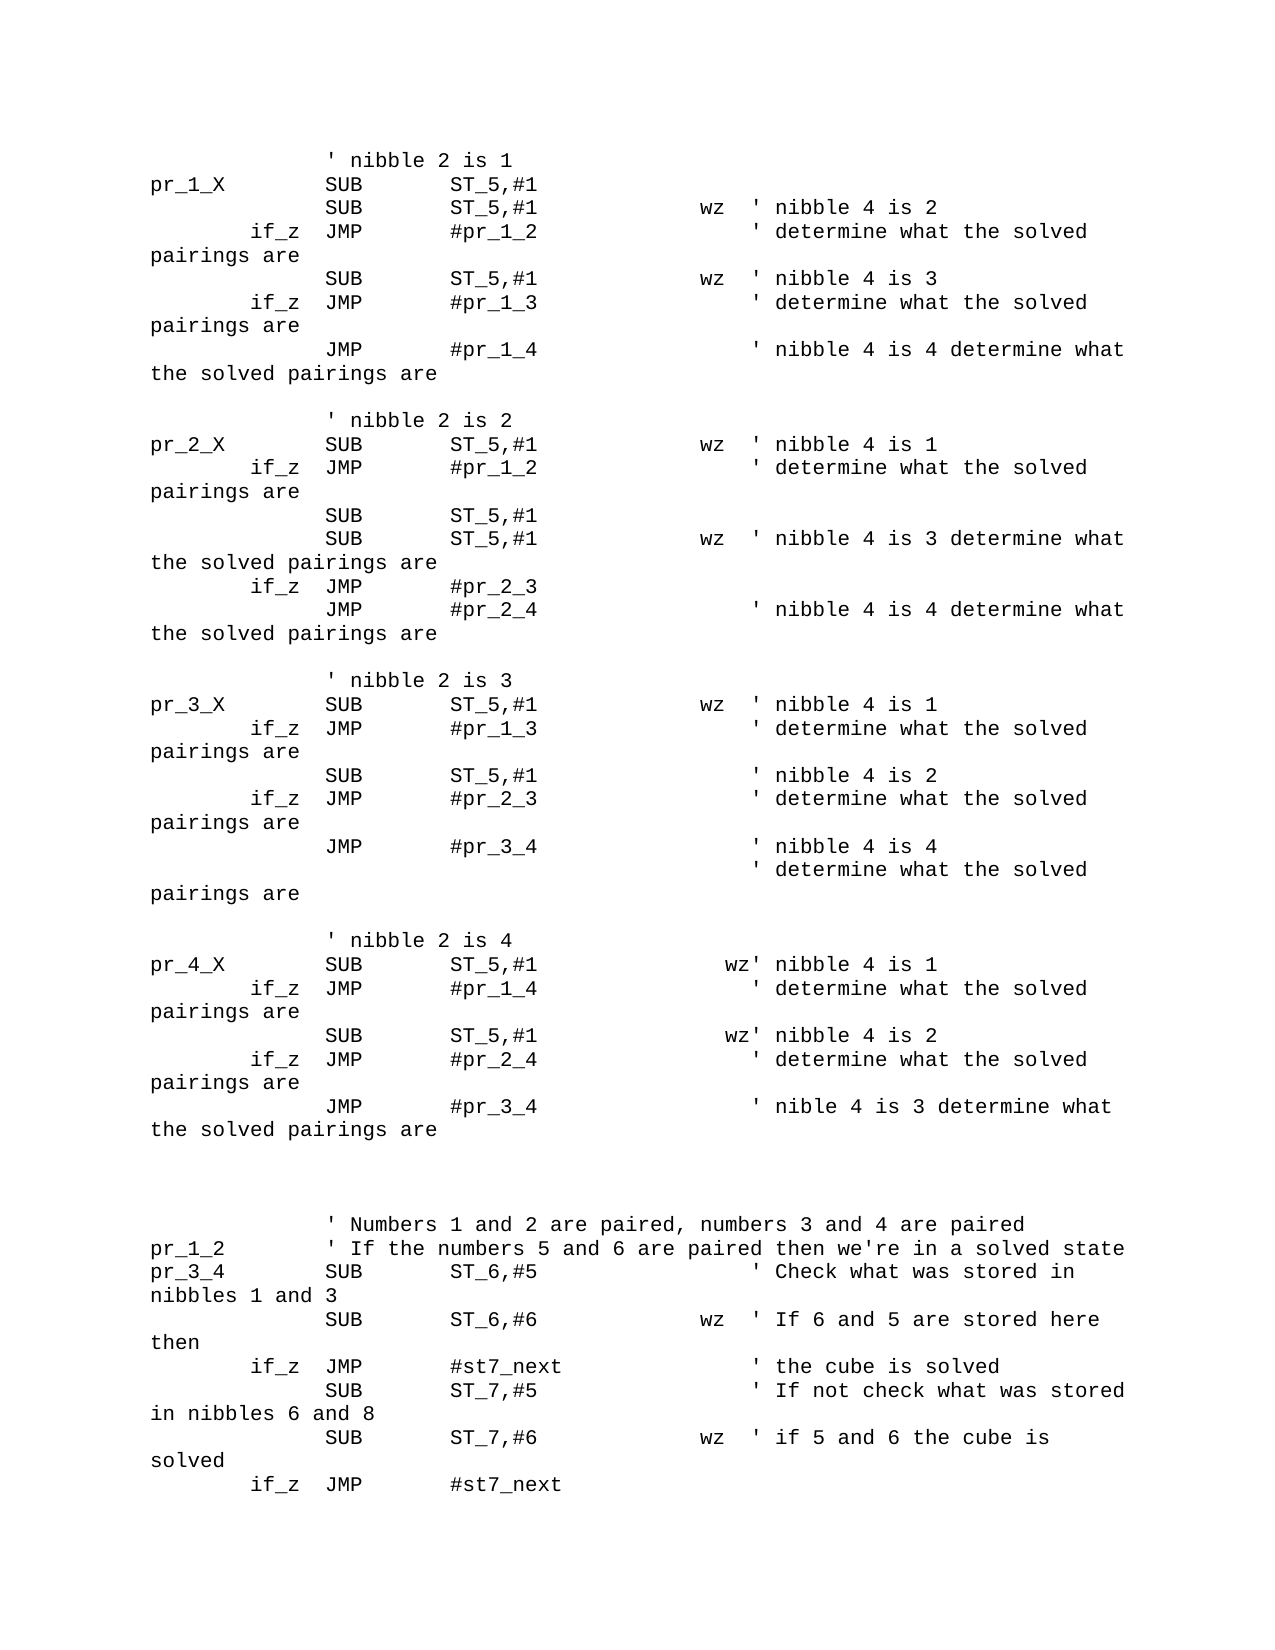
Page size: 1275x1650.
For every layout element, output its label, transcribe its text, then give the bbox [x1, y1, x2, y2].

text if_z JMP #pr_2_3 [150, 576, 1125, 599]
text JMP #pr_3_4 ' nible 4 is 3 determine what the solved pairings are [150, 1096, 1125, 1143]
text SUB ST_5,#1 ' nibble 4 is 2 [150, 765, 1125, 788]
text pr_1_X SUB ST_5,#1 [150, 174, 1125, 197]
text ' determine what the solved pairings are [150, 859, 1125, 907]
text SUB ST_5,#1 wz ' nibble 4 is 3 [150, 268, 1125, 292]
text pr_2_X SUB ST_5,#1 wz ' nibble 4 is 1 [150, 434, 1125, 457]
text pr_3_X SUB ST_5,#1 wz ' nibble 4 is 1 [150, 694, 1125, 717]
text ' Numbers 1 and 2 are paired, numbers 3 and 4 are paired [150, 1214, 1125, 1238]
text if_z JMP #pr_1_2 ' determine what the solved pairings are [150, 457, 1125, 505]
text SUB ST_6,#6 wz ' If 6 and 5 are stored here then [150, 1309, 1125, 1356]
text JMP #pr_3_4 ' nibble 4 is 4 [150, 836, 1125, 859]
text SUB ST_5,#1 [150, 505, 1125, 528]
text SUB ST_7,#6 wz ' if 5 and 6 the cube is solved [150, 1427, 1125, 1474]
text if_z JMP #pr_1_3 ' determine what the solved pairings are [150, 292, 1125, 339]
text if_z JMP #pr_1_3 ' determine what the solved pairings are [150, 717, 1125, 765]
text if_z JMP #st7_next ' the cube is solved [150, 1356, 1125, 1379]
text pr_3_4 SUB ST_6,#5 ' Check what was stored in nibbles 1 and 3 [150, 1261, 1125, 1309]
text if_z JMP #pr_1_4 ' determine what the solved pairings are [150, 978, 1125, 1025]
text ' nibble 2 is 1 [150, 150, 1125, 174]
text ' nibble 2 is 2 [150, 410, 1125, 434]
text SUB ST_5,#1 wz' nibble 4 is 2 [150, 1025, 1125, 1048]
text if_z JMP #st7_next [150, 1474, 1125, 1498]
text ' nibble 2 is 4 [150, 930, 1125, 954]
text if_z JMP #pr_1_2 ' determine what the solved pairings are [150, 221, 1125, 268]
text JMP #pr_2_4 ' nibble 4 is 4 determine what the solved pairings are [150, 599, 1125, 647]
text JMP #pr_1_4 ' nibble 4 is 4 determine what the solved pairings are [150, 339, 1125, 386]
text ' nibble 2 is 3 [150, 670, 1125, 694]
text SUB ST_7,#5 ' If not check what was stored in nibbles 6 and 8 [150, 1379, 1125, 1427]
text if_z JMP #pr_2_3 ' determine what the solved pairings are [150, 788, 1125, 836]
text pr_1_2 ' If the numbers 5 and 6 are paired then we're in a solved state [150, 1238, 1125, 1261]
text if_z JMP #pr_2_4 ' determine what the solved pairings are [150, 1048, 1125, 1096]
text SUB ST_5,#1 wz ' nibble 4 is 3 determine what the solved pairings are [150, 528, 1125, 576]
text SUB ST_5,#1 wz ' nibble 4 is 2 [150, 197, 1125, 221]
text pr_4_X SUB ST_5,#1 wz' nibble 4 is 1 [150, 954, 1125, 978]
